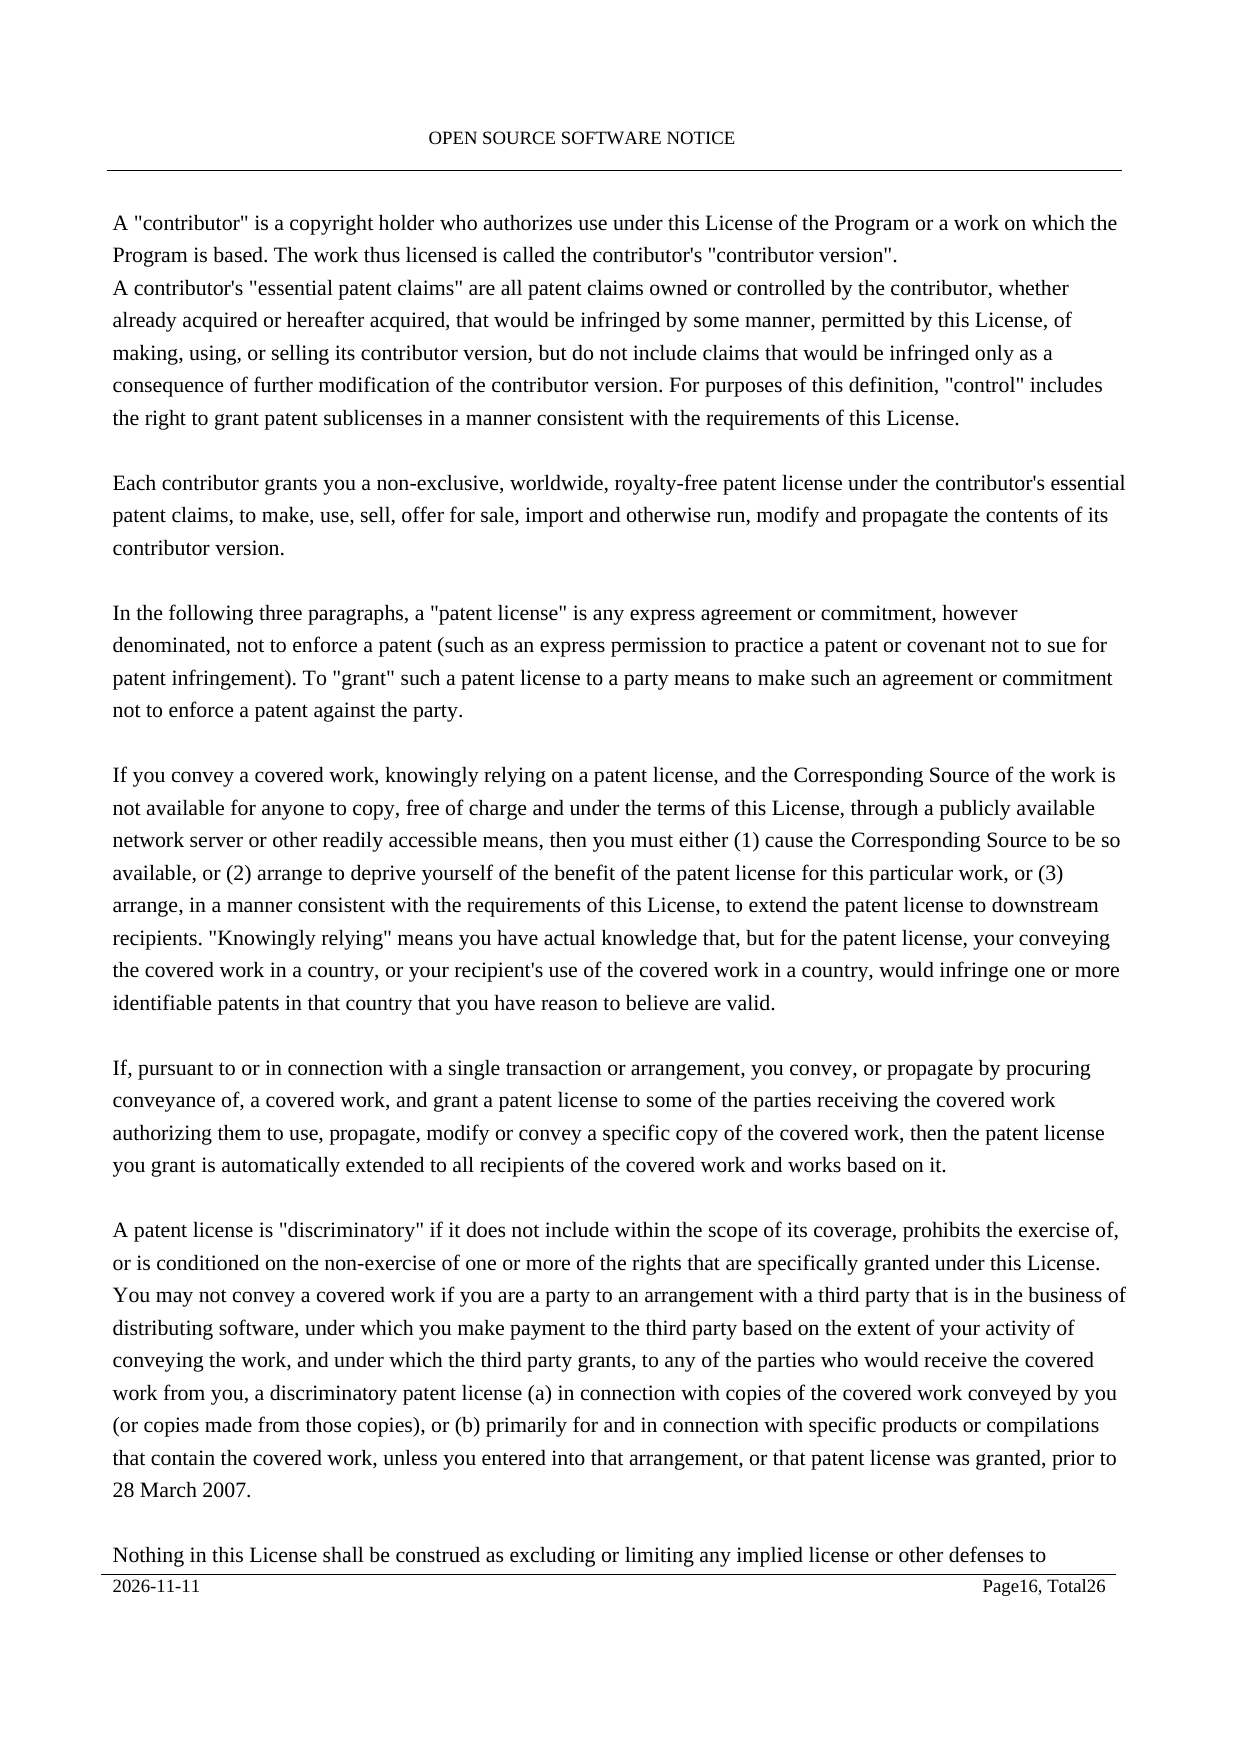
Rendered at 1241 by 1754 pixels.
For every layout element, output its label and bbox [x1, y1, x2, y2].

text [112, 206, 1128, 1571]
